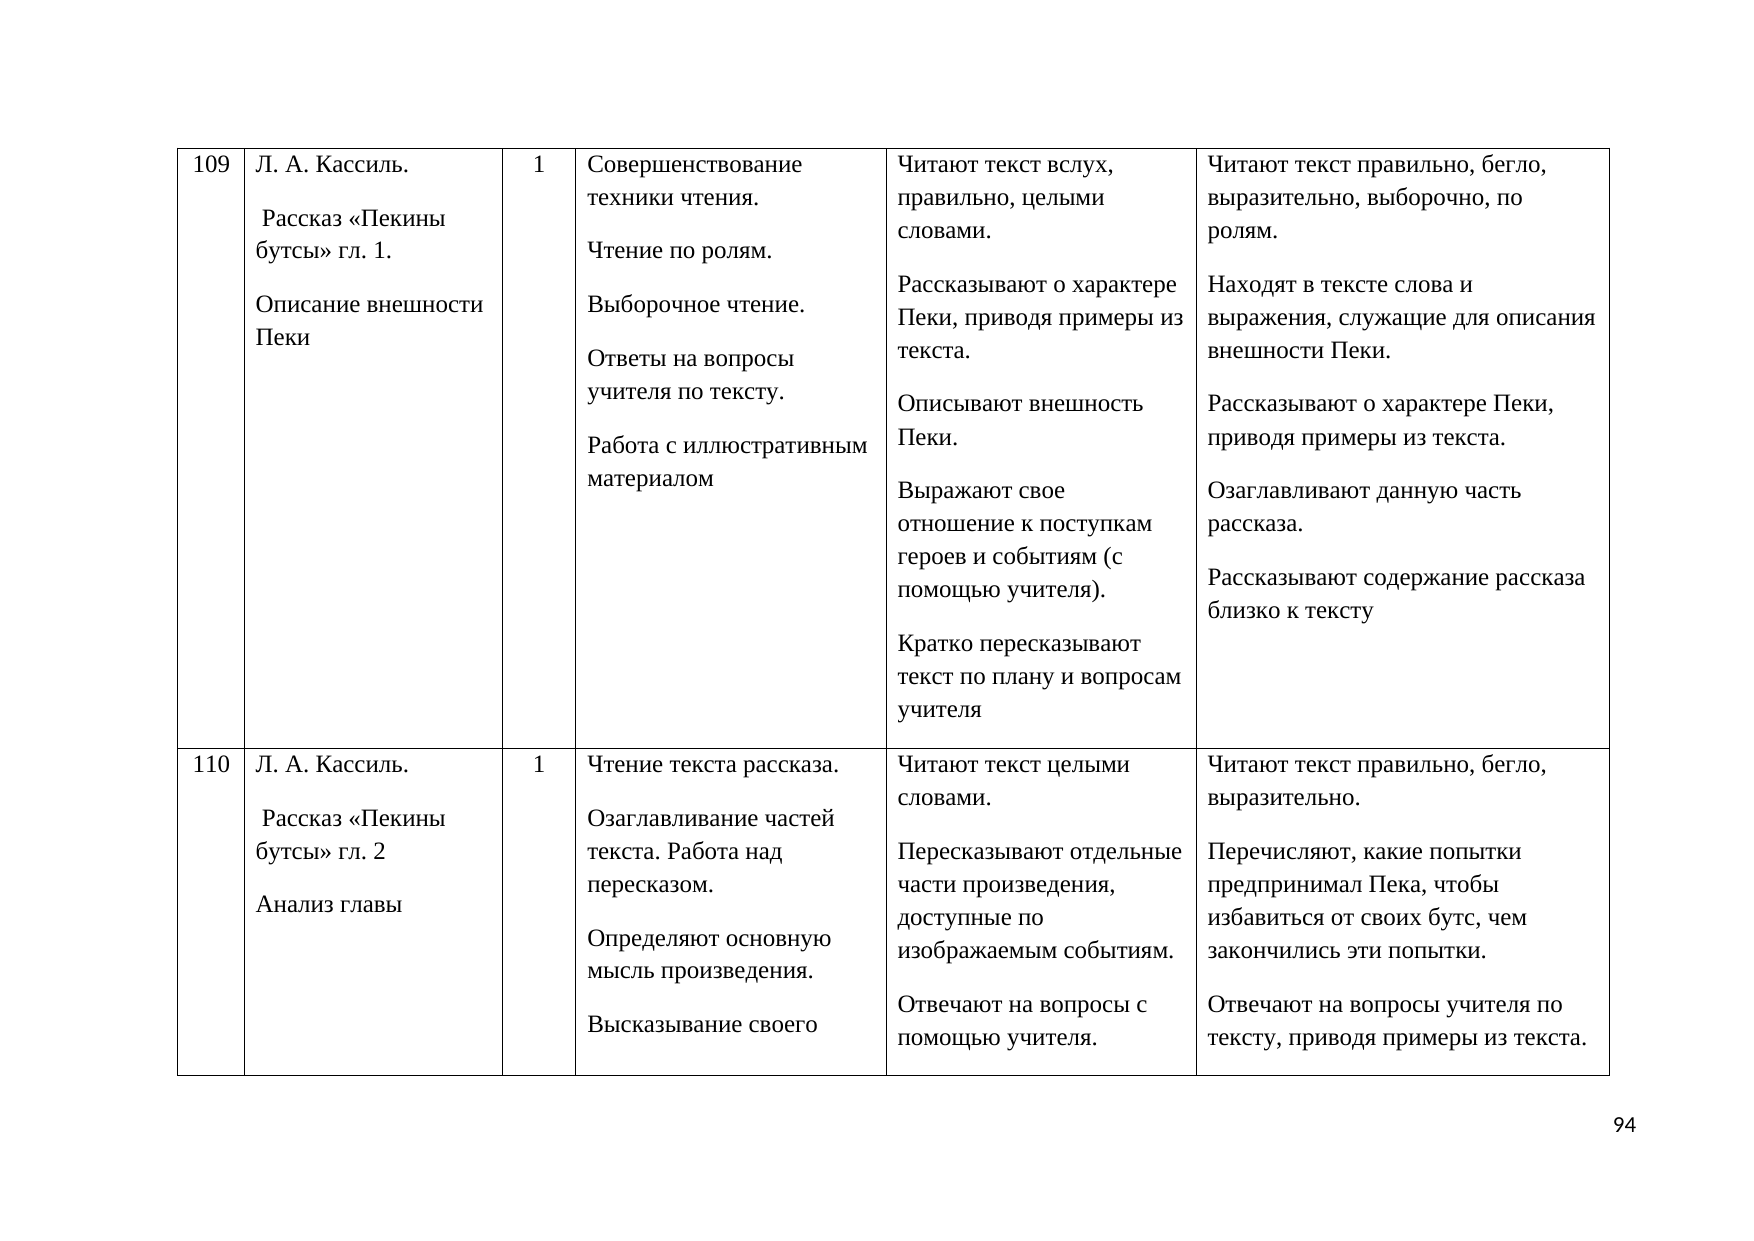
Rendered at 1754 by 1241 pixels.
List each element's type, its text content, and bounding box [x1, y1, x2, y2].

table_cell Читают текст правильно, бегло, выразительно, выборочно, по ролям. Находят в тексте слова и выражения, служащие для описания внешности Пеки. Рассказывают о характере Пеки, приводя примеры из текста. Озаглавливают данную часть рассказа. Рассказывают содержание рассказа близко к тексту [1197, 149, 1609, 748]
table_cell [576, 749, 886, 1075]
table_cell 110 [178, 749, 244, 1075]
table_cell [1197, 749, 1609, 1075]
table_cell 1 [503, 149, 575, 748]
table_cell Совершенствование техники чтения. Чтение по ролям. Выборочное чтение. Ответы на вопросы учителя по тексту. Работа с иллюстративным материалом [576, 149, 886, 748]
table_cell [887, 749, 1196, 1075]
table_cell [245, 749, 502, 1075]
table_cell 109 [178, 149, 244, 748]
table_cell 1 [503, 749, 575, 1075]
table_cell Читают текст вслух, правильно, целыми словами. Рассказывают о характере Пеки, приводя примеры из текста. Описывают внешность Пеки. Выражают свое отношение к поступкам героев и событиям (с помощью учителя). Кратко пересказывают текст по плану и вопросам учителя [887, 149, 1196, 748]
table_cell Л. А. Кассиль. Рассказ «Пекины бутсы» гл. 1. Описание внешности Пеки [245, 149, 502, 748]
